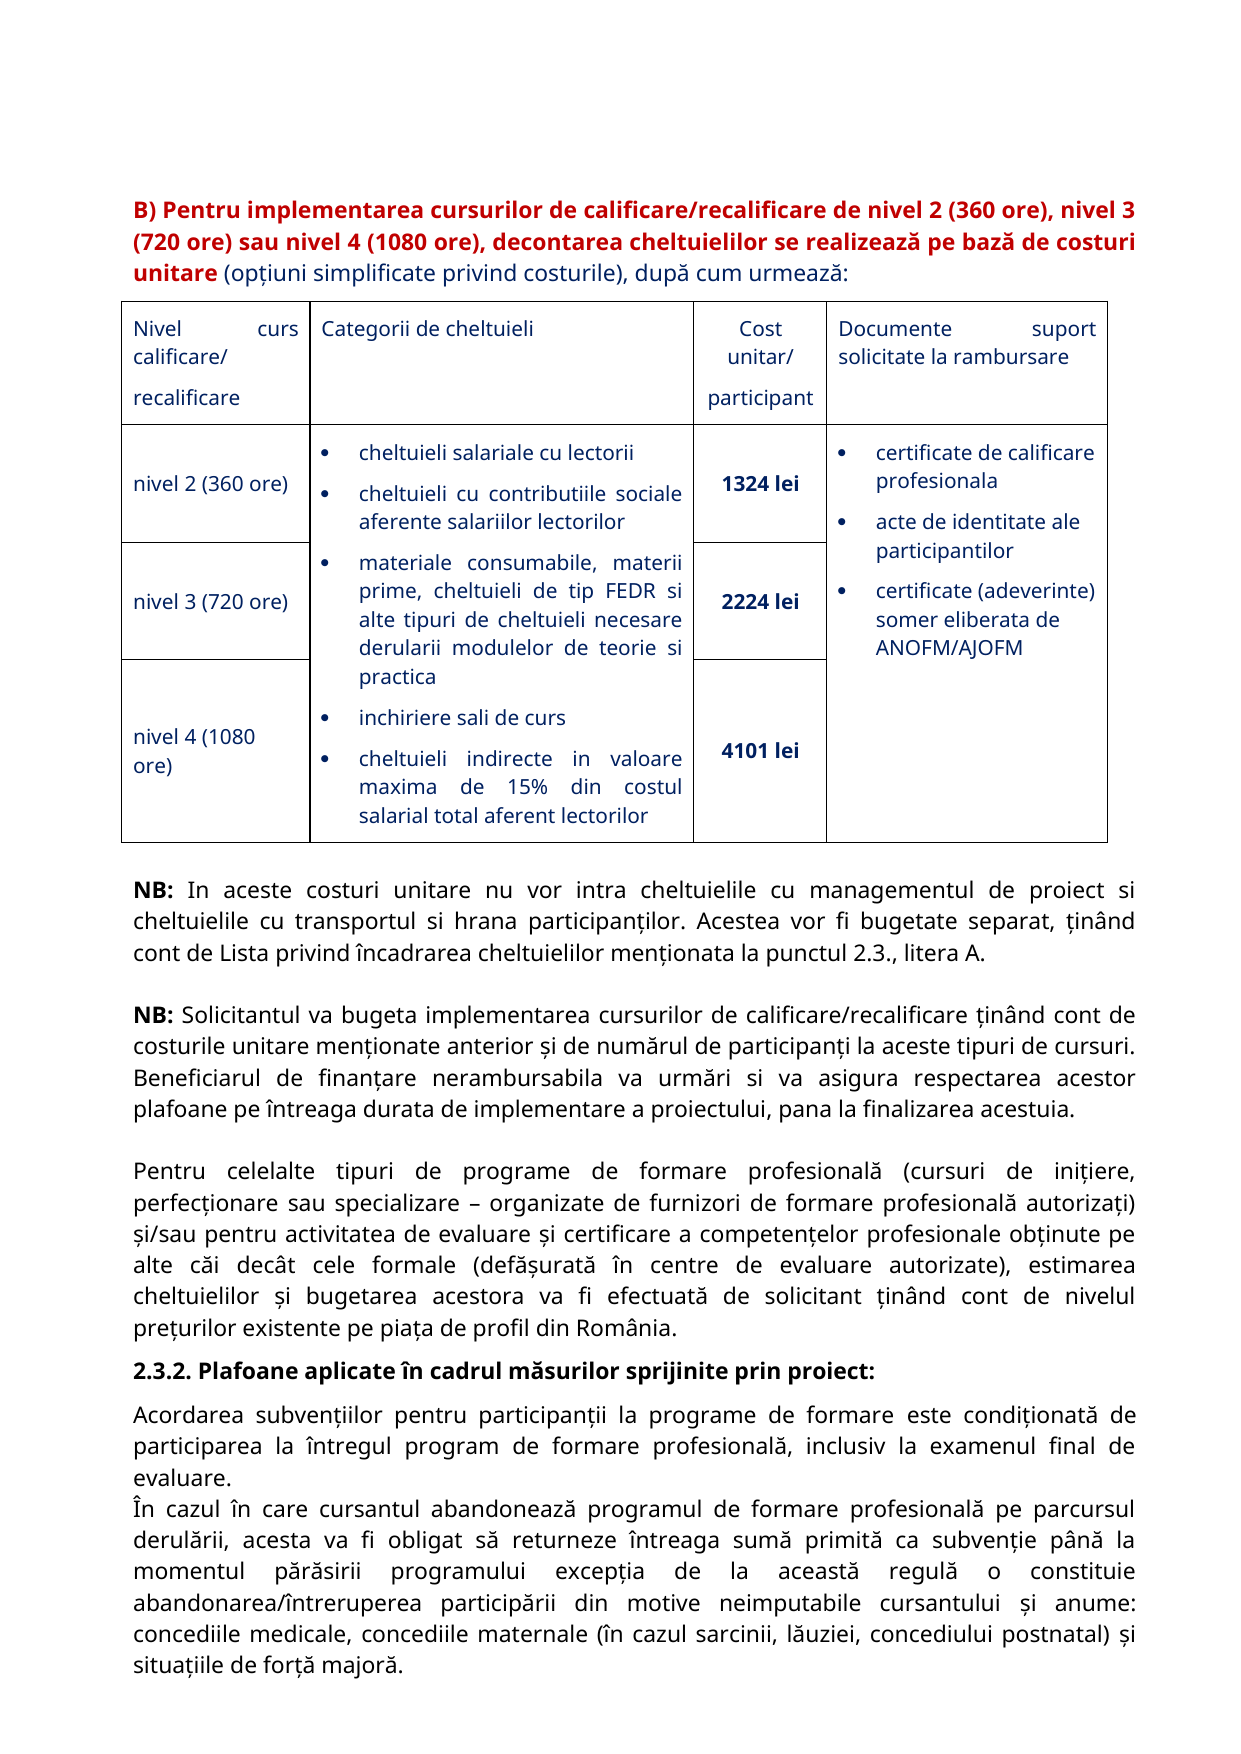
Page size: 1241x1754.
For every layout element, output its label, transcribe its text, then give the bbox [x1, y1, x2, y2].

subtitle 2.3.2. Plafoane aplicate în cadrul măsurilor sprijinite prin proiect: [133, 1355, 1137, 1386]
text NB: In aceste costuri unitare nu vor intra cheltuielile cu managementul de proiect si cheltuielile cu transportul si hrana participanților. Acestea vor fi bugetate separat, ținând cont de Lista privind încadrarea cheltuielilor menționata la punctul 2.3., litera A. [133, 874, 1137, 968]
table_cell nivel 2 (360 ore) [122, 425, 309, 542]
table_header Documente suport solicitate la rambursare [827, 302, 1107, 424]
table_cell 4101 lei [694, 660, 826, 842]
table_cell certificate de calificare profesionala acte de identitate ale participantilor certificate (adeverinte) somer eliberata de ANOFM/AJOFM [827, 425, 1107, 842]
text B) Pentru implementarea cursurilor de calificare/recalificare de nivel 2 (360 ore), nivel 3 (720 ore) sau nivel 4 (1080 ore), decontarea cheltuielilor se realizează pe bază de costuri unitare (opțiuni simplificate privind costurile), după cum urmează: [133, 194, 1137, 288]
table_cell 1324 lei [694, 425, 826, 542]
table_header Nivel curs calificare/ recalificare [122, 302, 309, 424]
text NB: Solicitantul va bugeta implementarea cursurilor de calificare/recalificare ținând cont de costurile unitare menționate anterior și de numărul de participanți la aceste tipuri de cursuri. Beneficiarul de finanțare nerambursabila va urmări si va asigura respectarea acestor plafoane pe întreaga durata de implementare a proiectului, pana la finalizarea acestuia. [133, 999, 1137, 1124]
text În cazul în care cursantul abandonează programul de formare profesională pe parcursul derulării, acesta va fi obligat să returneze întreaga sumă primită ca subvenție până la momentul părăsirii programului excepția de la această regulă o constituie abandonarea/întreruperea participării din motive neimputabile cursantului şi anume: concediile medicale, concediile maternale (în cazul sarcinii, lăuziei, concediului postnatal) şi situațiile de forță majoră. [133, 1493, 1137, 1680]
text Acordarea subvențiilor pentru participanții la programe de formare este condiționată de participarea la întregul program de formare profesională, inclusiv la examenul final de evaluare. [133, 1399, 1137, 1493]
table_cell cheltuieli salariale cu lectorii cheltuieli cu contributiile sociale aferente salariilor lectorilor materiale consumabile, materii prime, cheltuieli de tip FEDR si alte tipuri de cheltuieli necesare derularii modulelor de teorie si practica inchiriere sali de curs cheltuieli indirecte in valoare maxima de 15% din costul salarial total aferent lectorilor [311, 425, 693, 842]
table_header Categorii de cheltuieli [311, 302, 693, 424]
table_cell nivel 3 (720 ore) [122, 543, 309, 659]
table_cell nivel 4 (1080 ore) [122, 660, 309, 842]
table_cell 2224 lei [694, 543, 826, 659]
table_header Cost unitar/ participant [694, 302, 826, 424]
subtitle Pentru celelalte tipuri de programe de formare profesională (cursuri de inițiere, perfecționare sau specializare – organizate de furnizori de formare profesională autorizați) și/sau pentru activitatea de evaluare și certificare a competențelor profesionale obținute pe alte căi decât cele formale (defășurată în centre de evaluare autorizate), estimarea cheltuielilor și bugetarea acestora va fi efectuată de solicitant ținând cont de nivelul prețurilor existente pe piața de profil din România. [133, 1155, 1137, 1343]
